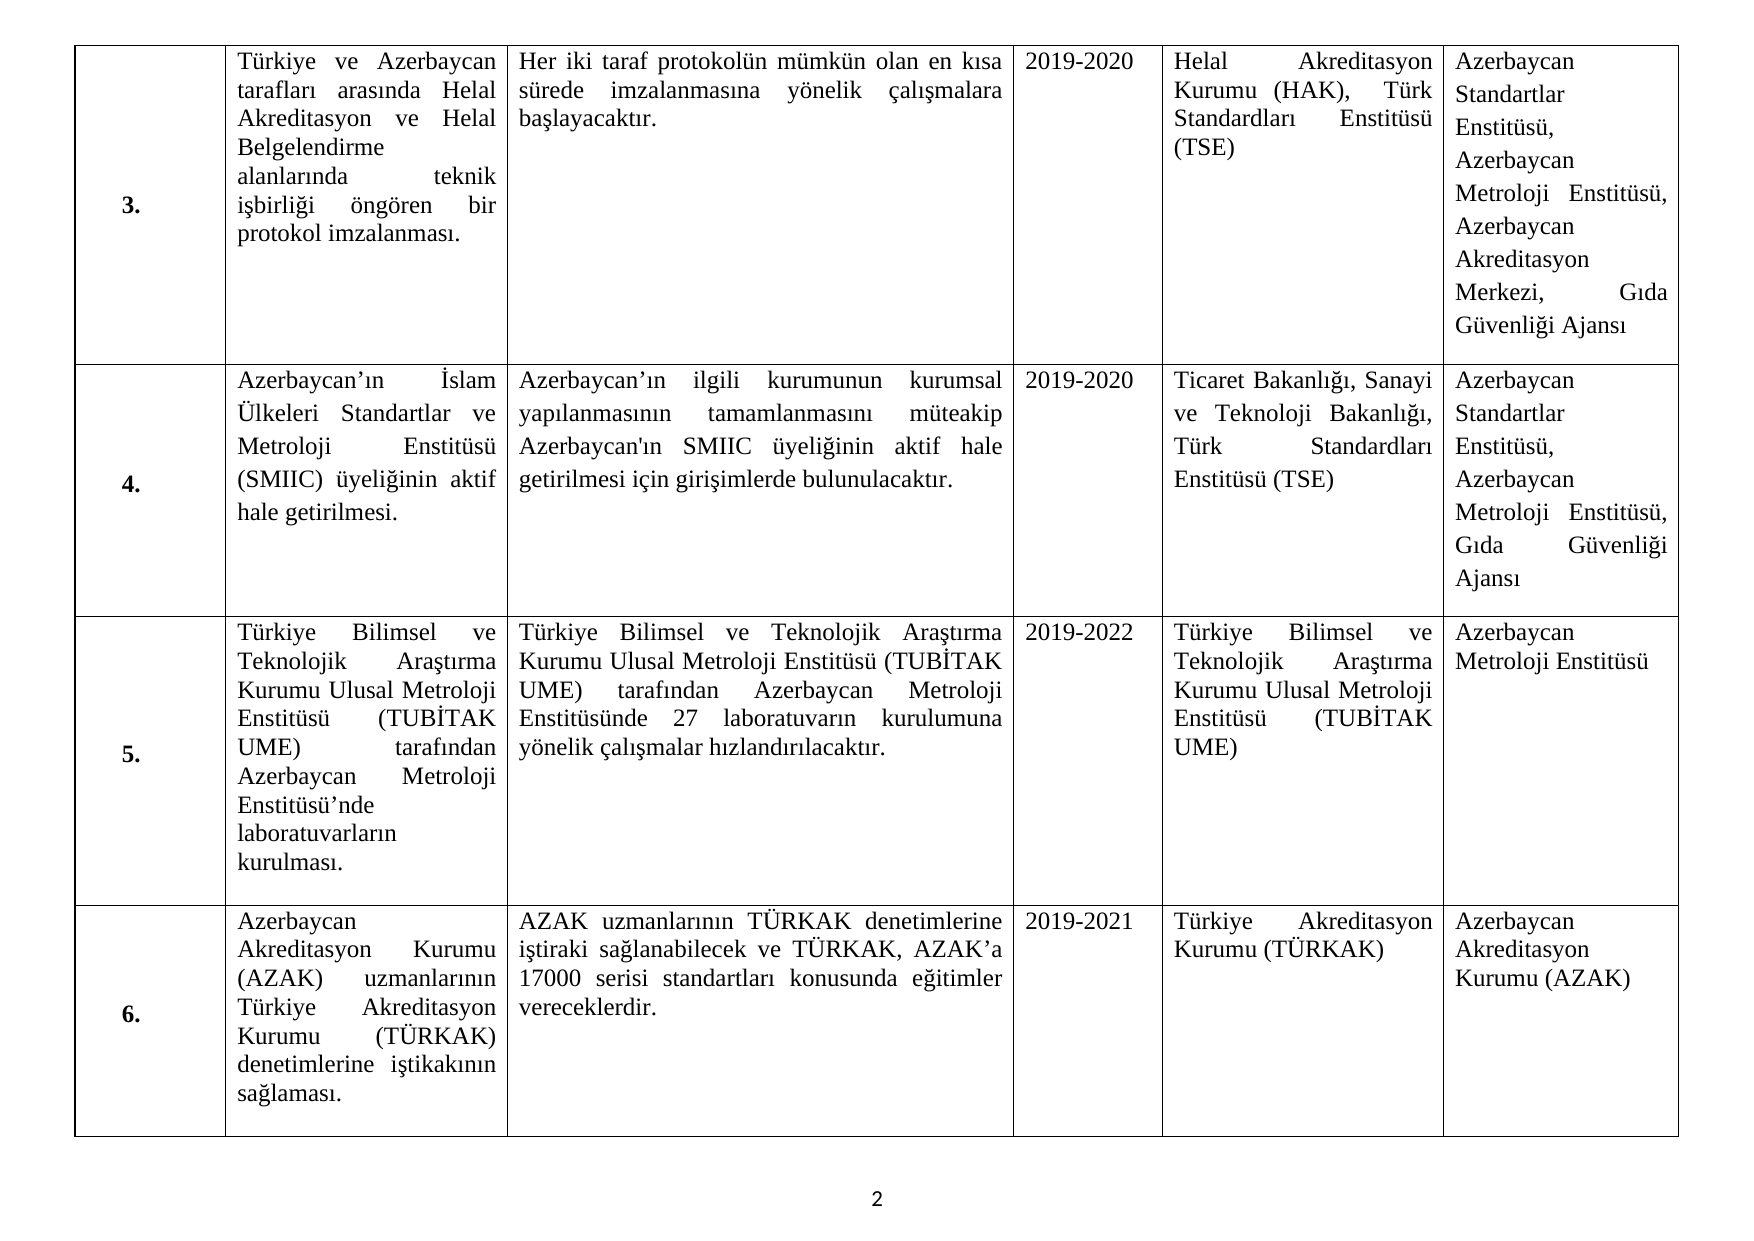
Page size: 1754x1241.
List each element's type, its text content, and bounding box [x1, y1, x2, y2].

table_cell [76, 46, 225, 364]
table_cell Türkiye Bilimsel ve Teknolojik Araştırma Kurumu Ulusal Metroloji Enstitüsü (TUBİTAK UME) tarafından Azerbaycan Metroloji Enstitüsü’nde laboratuvarların kurulması. [226, 617, 507, 905]
table_cell [76, 365, 225, 616]
table_cell Her iki taraf protokolün mümkün olan en kısa sürede imzalanmasına yönelik çalışmalara başlayacaktır. [508, 46, 1013, 364]
table_cell Helal Akreditasyon Kurumu (HAK), Türk Standardları Enstitüsü (TSE) [1163, 46, 1443, 364]
table_cell 2019-2020 [1014, 46, 1162, 364]
table_cell 2019-2020 [1014, 365, 1162, 616]
table_cell Azerbaycan Metroloji Enstitüsü [1444, 617, 1678, 905]
table_cell [76, 906, 225, 1136]
table_cell Azerbaycan Akreditasyon Kurumu (AZAK) [1444, 906, 1678, 1136]
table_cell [1444, 46, 1678, 364]
table_cell Azerbaycan Akreditasyon Kurumu (AZAK) uzmanlarının Türkiye Akreditasyon Kurumu (TÜRKAK) denetimlerine iştikakının sağlaması. [226, 906, 507, 1136]
table_cell Türkiye ve Azerbaycan tarafları arasında Helal Akreditasyon ve Helal Belgelendirme alanlarında teknik işbirliği öngören bir protokol imzalanması. [226, 46, 507, 364]
table_cell Türkiye Akreditasyon Kurumu (TÜRKAK) [1163, 906, 1443, 1136]
table_cell Azerbaycan Standartlar Enstitüsü, Azerbaycan Metroloji Enstitüsü, Gıda Güvenliği Ajansı [1444, 365, 1678, 616]
table_cell Ticaret Bakanlığı, Sanayi ve Teknoloji Bakanlığı, Türk Standardları Enstitüsü (TSE) [1163, 365, 1443, 616]
table_cell Azerbaycan’ın İslam Ülkeleri Standartlar ve Metroloji Enstitüsü (SMIIC) üyeliğinin aktif hale getirilmesi. [226, 365, 507, 616]
table_cell 2019-2021 [1014, 906, 1162, 1136]
table_cell AZAK uzmanlarının TÜRKAK denetimlerine iştiraki sağlanabilecek ve TÜRKAK, AZAK’a 17000 serisi standartları konusunda eğitimler vereceklerdir. [508, 906, 1013, 1136]
table_cell Türkiye Bilimsel ve Teknolojik Araştırma Kurumu Ulusal Metroloji Enstitüsü (TUBİTAK UME) [1163, 617, 1443, 905]
table_cell Azerbaycan’ın ilgili kurumunun kurumsal yapılanmasının tamamlanmasını müteakip Azerbaycan'ın SMIIC üyeliğinin aktif hale getirilmesi için girişimlerde bulunulacaktır. [508, 365, 1013, 616]
table_cell 2019-2022 [1014, 617, 1162, 905]
table_cell Türkiye Bilimsel ve Teknolojik Araştırma Kurumu Ulusal Metroloji Enstitüsü (TUBİTAK UME) tarafından Azerbaycan Metroloji Enstitüsünde 27 laboratuvarın kurulumuna yönelik çalışmalar hızlandırılacaktır. [508, 617, 1013, 905]
table_cell [76, 617, 225, 905]
